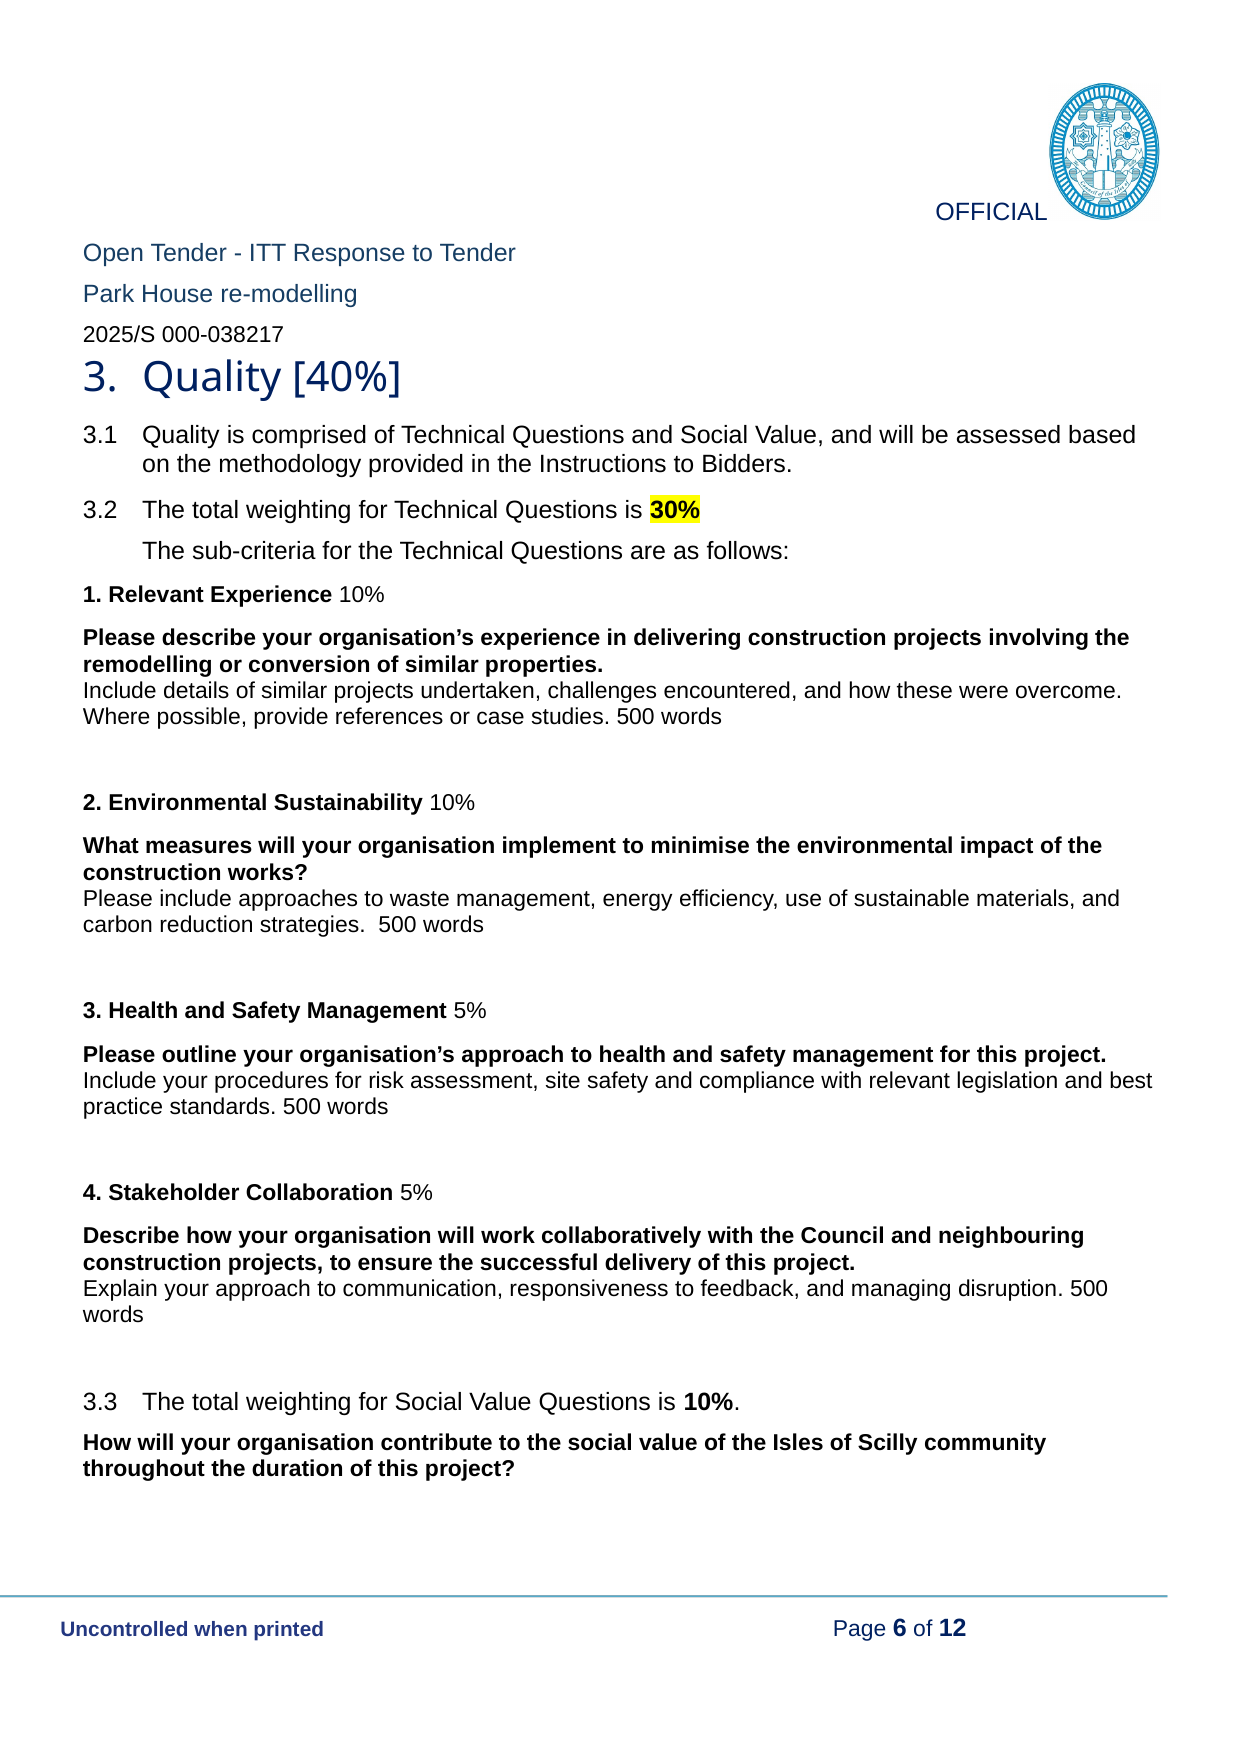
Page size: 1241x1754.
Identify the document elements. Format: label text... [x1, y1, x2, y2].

text Please outline your organisation’s approach to health and safety management for this project. Include your procedures for risk assessment, site safety and compliance with relevant legislation and best practice standards. 500 words [83, 1041, 1157, 1119]
picture [1065, 98, 1144, 204]
subtitle Quality [40%] [83, 347, 1157, 404]
picture [0, 1571, 1225, 1624]
subtitle The total weighting for Technical Questions is 30% [83, 494, 1157, 523]
text 2. Environmental Sustainability 10% [83, 789, 1157, 816]
text What measures will your organisation implement to minimise the environmental impact of the construction works? Please include approaches to waste management, energy efficiency, use of sustainable materials, and carbon reduction strategies. 500 words [83, 832, 1157, 938]
text 4. Stakeholder Collaboration 5% [83, 1179, 1157, 1206]
picture [1095, 207, 1103, 215]
text 3. Health and Safety Management 5% [83, 997, 1157, 1024]
text The sub-criteria for the Technical Questions are as follows: [83, 536, 1157, 564]
text Please describe your organisation’s experience in delivering construction projects involving the remodelling or conversion of similar properties. Include details of similar projects undertaken, challenges encountered, and how these were overcome. Where possible, provide references or case studies. 500 words [83, 624, 1157, 730]
text Describe how your organisation will work collaboratively with the Council and neighbouring construction projects, to ensure the successful delivery of this project. Explain your approach to communication, responsiveness to feedback, and managing disruption. 500 words [83, 1222, 1157, 1328]
text How will your organisation contribute to the social value of the Isles of Scilly community throughout the duration of this project? [83, 1429, 1157, 1481]
picture [1048, 83, 1161, 221]
subtitle The total weighting for Social Value Questions is 10%. [83, 1387, 1157, 1416]
subtitle Quality is comprised of Technical Questions and Social Value, and will be assessed based on the methodology provided in the Instructions to Bidders. [83, 420, 1157, 478]
text 1. Relevant Experience 10% [83, 581, 1157, 608]
